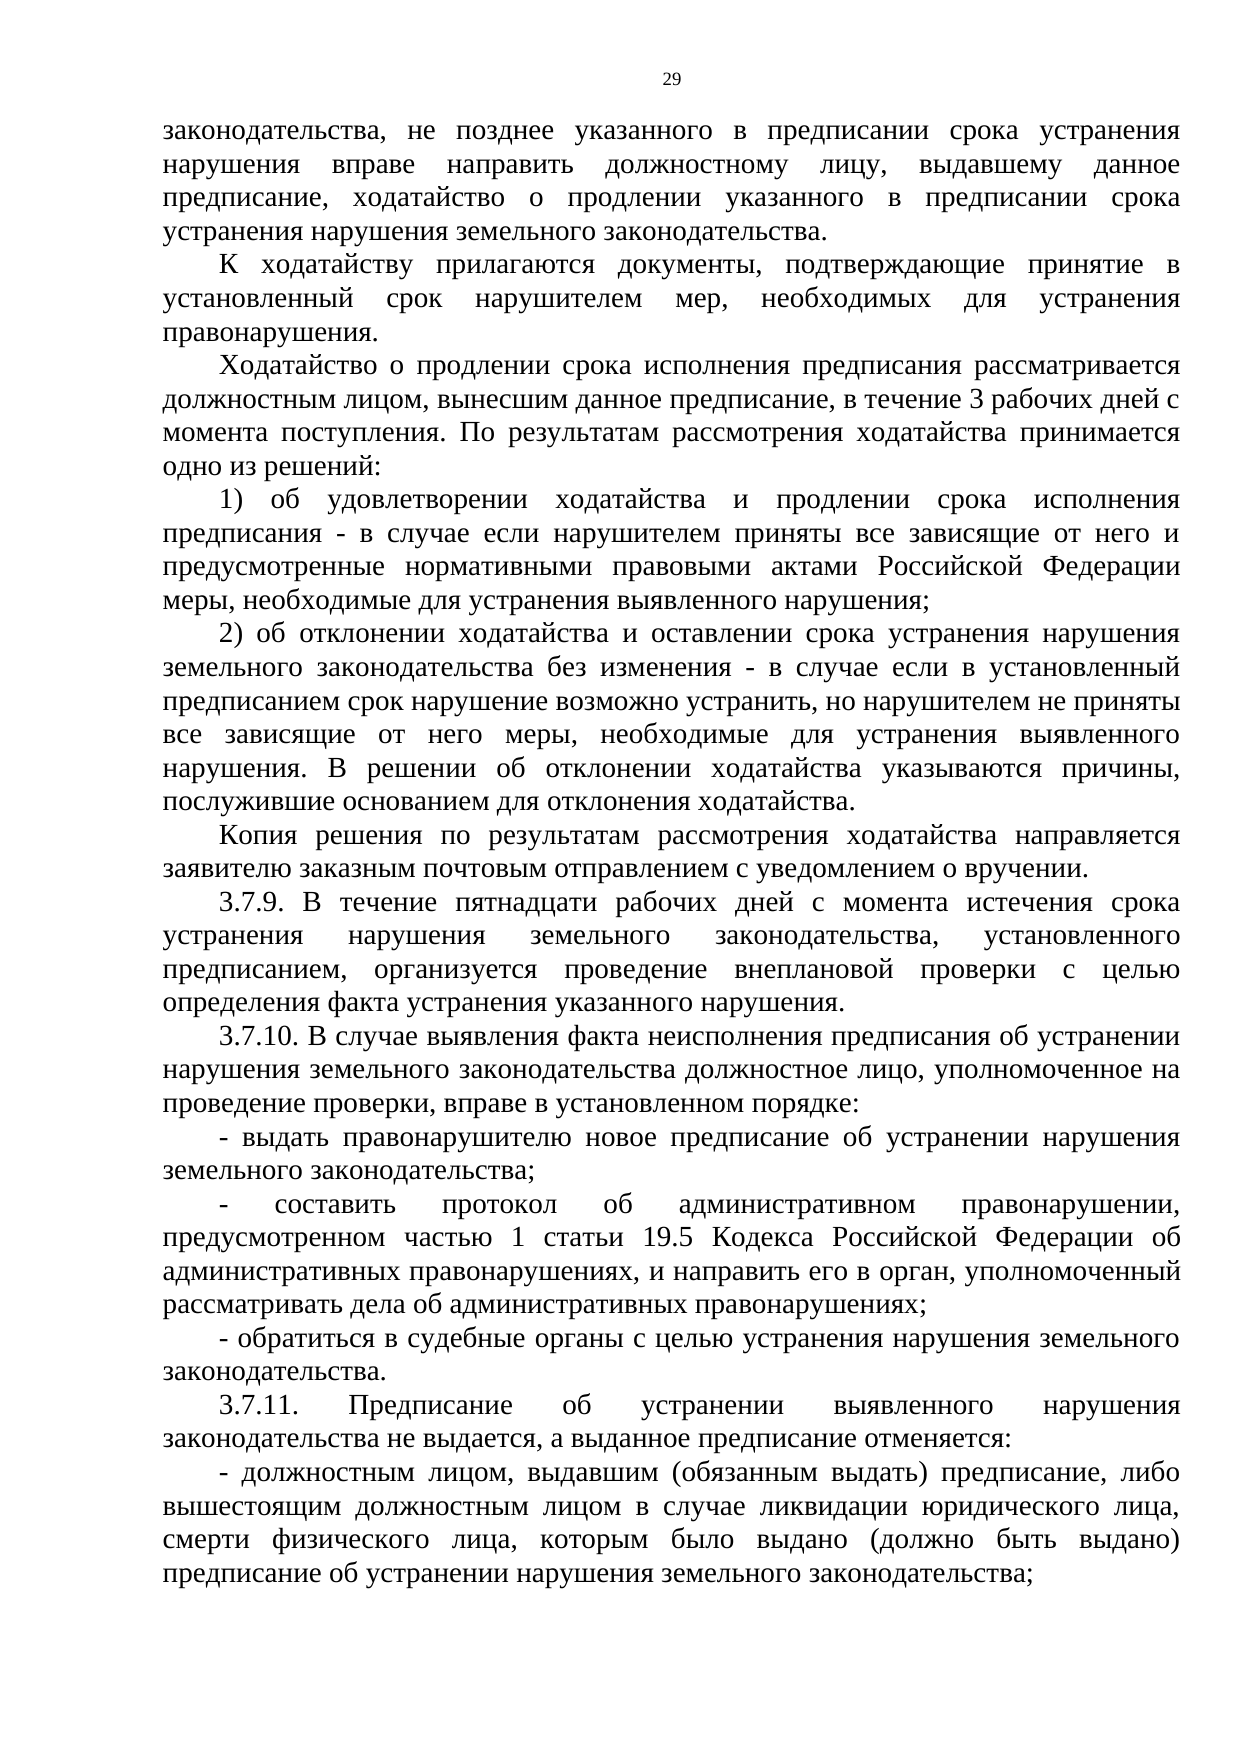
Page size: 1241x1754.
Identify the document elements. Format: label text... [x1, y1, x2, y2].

text - составить протокол об административном правонарушении, предусмотренном частью 1 статьи 19.5 Кодекса Российской Федерации об административных правонарушениях, и направить его в орган, уполномоченный рассматривать дела об административных правонарушениях; [162, 1186, 1181, 1320]
text - должностным лицом, выдавшим (обязанным выдать) предписание, либо вышестоящим должностным лицом в случае ликвидации юридического лица, смерти физического лица, которым было выдано (должно быть выдано) предписание об устранении нарушения земельного законодательства; [162, 1454, 1181, 1588]
text - выдать правонарушителю новое предписание об устранении нарушения земельного законодательства; [162, 1119, 1181, 1186]
text 1) об удовлетворении ходатайства и продлении срока исполнения предписания - в случае если нарушителем приняты все зависящие от него и предусмотренные нормативными правовыми актами Российской Федерации меры, необходимые для устранения выявленного нарушения; [162, 481, 1181, 616]
text Копия решения по результатам рассмотрения ходатайства направляется заявителю заказным почтовым отправлением с уведомлением о вручении. [162, 817, 1181, 884]
text 3.7.9. В течение пятнадцати рабочих дней с момента истечения срока устранения нарушения земельного законодательства, установленного предписанием, организуется проведение внеплановой проверки с целью определения факта устранения указанного нарушения. [162, 884, 1181, 1018]
text 3.7.11. Предписание об устранении выявленного нарушения законодательства не выдается, а выданное предписание отменяется: [162, 1387, 1181, 1454]
text К ходатайству прилагаются документы, подтверждающие принятие в установленный срок нарушителем мер, необходимых для устранения правонарушения. [162, 247, 1181, 347]
text - обратиться в судебные органы с целью устранения нарушения земельного законодательства. [162, 1320, 1181, 1387]
text 2) об отклонении ходатайства и оставлении срока устранения нарушения земельного законодательства без изменения - в случае если в установленный предписанием срок нарушение возможно устранить, но нарушителем не приняты все зависящие от него меры, необходимые для устранения выявленного нарушения. В решении об отклонении ходатайства указываются причины, послужившие основанием для отклонения ходатайства. [162, 616, 1181, 817]
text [162, 112, 1181, 247]
text 3.7.10. В случае выявления факта неисполнения предписания об устранении нарушения земельного законодательства должностное лицо, уполномоченное на проведение проверки, вправе в установленном порядке: [162, 1018, 1181, 1119]
text Ходатайство о продлении срока исполнения предписания рассматривается должностным лицом, вынесшим данное предписание, в течение 3 рабочих дней с момента поступления. По результатам рассмотрения ходатайства принимается одно из решений: [162, 347, 1181, 481]
